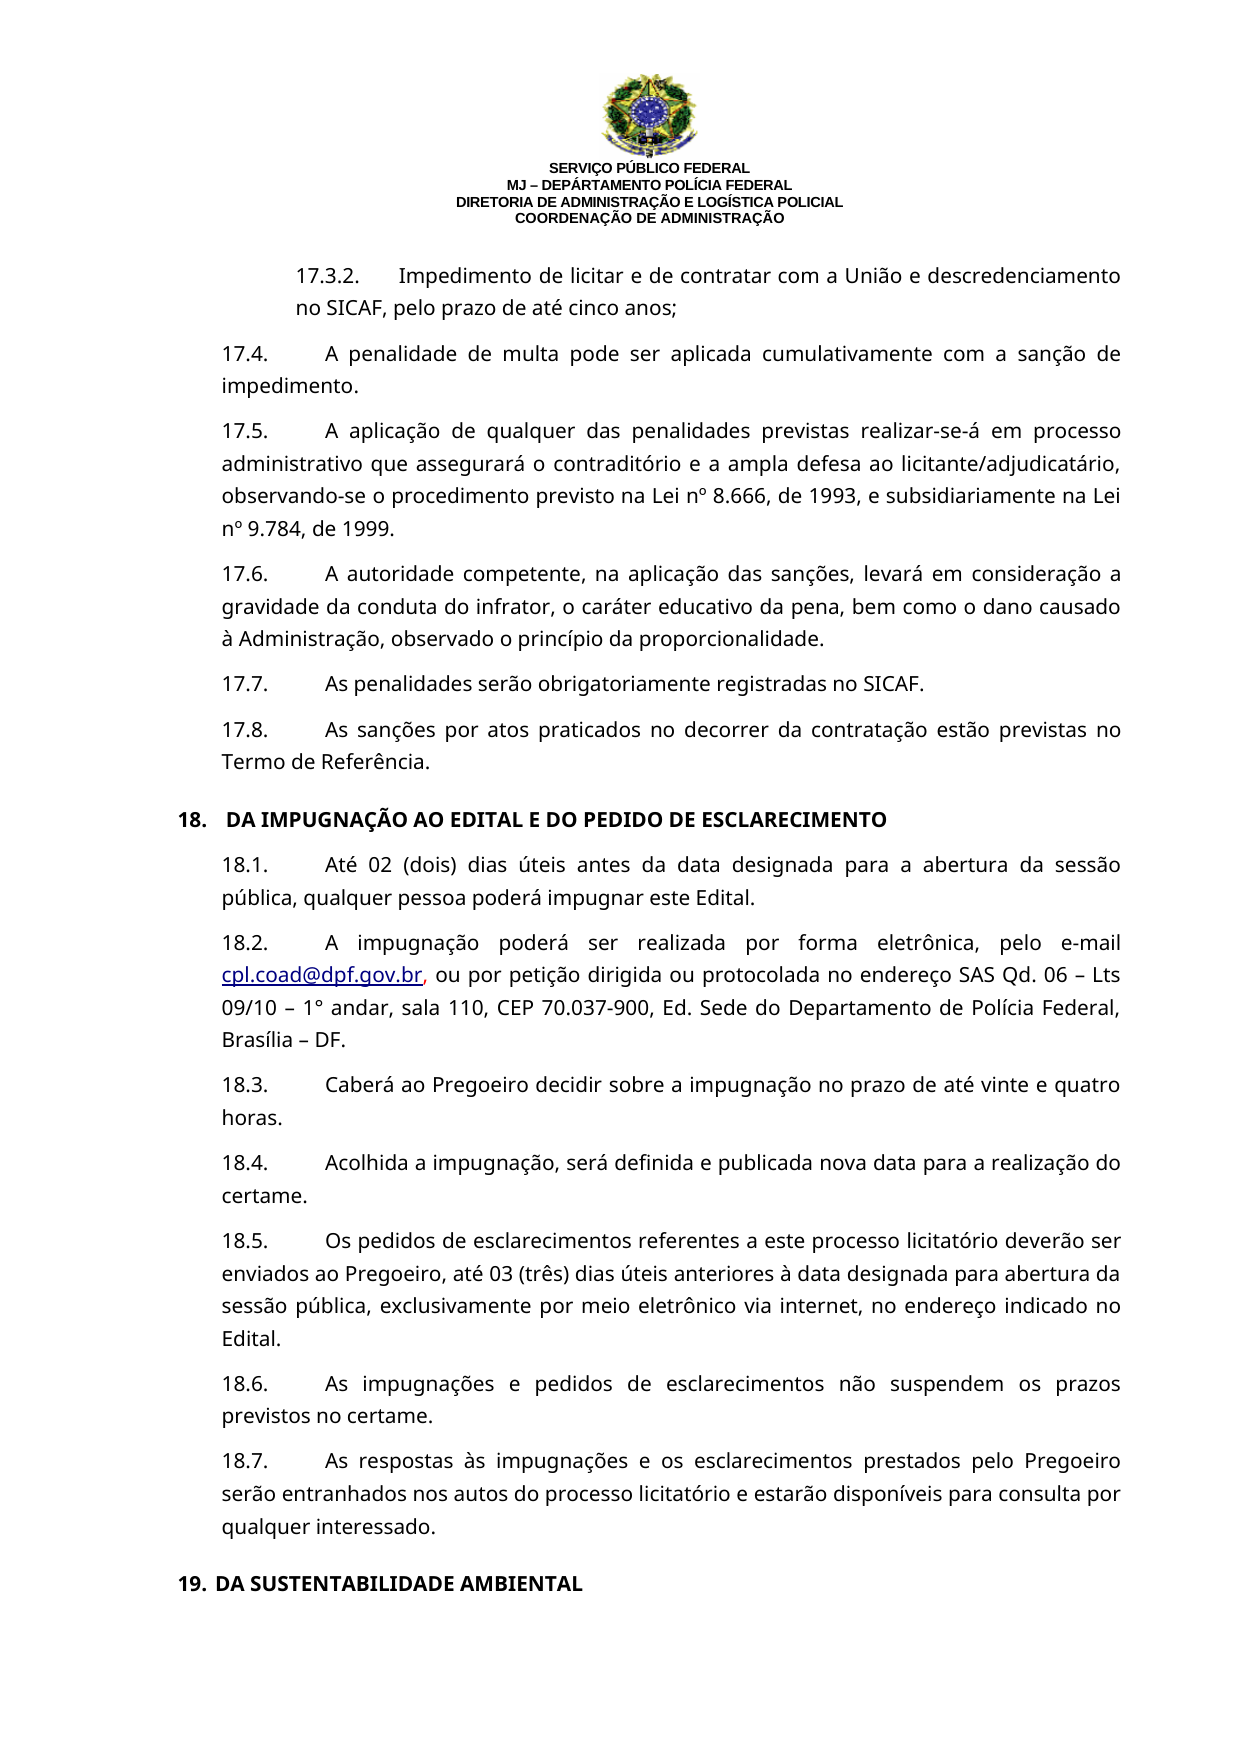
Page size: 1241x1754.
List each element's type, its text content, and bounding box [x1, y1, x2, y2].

list A penalidade de multa pode ser aplicada cumulativamente com a sanção de impedimento. [221, 339, 1122, 400]
list A aplicação de qualquer das penalidades previstas realizar-se-á em processo administrativo que assegurará o contraditório e a ampla defesa ao licitante/adjudicatário, observando-se o procedimento previsto na Lei nº 8.666, de 1993, e subsidiariamente na Lei nº 9.784, de 1999. [221, 416, 1122, 543]
list DA SUSTENTABILIDADE AMBIENTAL [177, 1569, 1124, 1598]
list A autoridade competente, na aplicação das sanções, levará em consideração a gravidade da conduta do infrator, o caráter educativo da pena, bem como o dano causado à Administração, observado o princípio da proporcionalidade. [221, 559, 1122, 653]
list Até 02 (dois) dias úteis antes da data designada para a abertura da sessão pública, qualquer pessoa poderá impugnar este Edital. [221, 850, 1122, 911]
list A impugnação poderá ser realizada por forma eletrônica, pelo e-mail cpl.coad@dpf.gov.br, ou por petição dirigida ou protocolada no endereço SAS Qd. 06 – Lts 09/10 – 1° andar, sala 110, CEP 70.037-900, Ed. Sede do Departamento de Polícia Federal, Brasília – DF. [221, 928, 1122, 1054]
list As respostas às impugnações e os esclarecimentos prestados pelo Pregoeiro serão entranhados nos autos do processo licitatório e estarão disponíveis para consulta por qualquer interessado. [221, 1447, 1122, 1540]
list Caberá ao Pregoeiro decidir sobre a impugnação no prazo de até vinte e quatro horas. [221, 1071, 1122, 1132]
list Acolhida a impugnação, será definida e publicada nova data para a realização do certame. [221, 1148, 1122, 1209]
list As impugnações e pedidos de esclarecimentos não suspendem os prazos previstos no certame. [221, 1369, 1122, 1430]
list Impedimento de licitar e de contratar com a União e descredenciamento no SICAF, pelo prazo de até cinco anos; [295, 261, 1122, 322]
list DA IMPUGNAÇÃO AO EDITAL E DO PEDIDO DE ESCLARECIMENTO [177, 805, 1124, 833]
list As sanções por atos praticados no decorrer da contratação estão previstas no Termo de Referência. [221, 715, 1122, 776]
list As penalidades serão obrigatoriamente registradas no SICAF. [221, 669, 1122, 698]
list Os pedidos de esclarecimentos referentes a este processo licitatório deverão ser enviados ao Pregoeiro, até 03 (três) dias úteis anteriores à data designada para abertura da sessão pública, exclusivamente por meio eletrônico via internet, no endereço indicado no Edital. [221, 1226, 1122, 1352]
